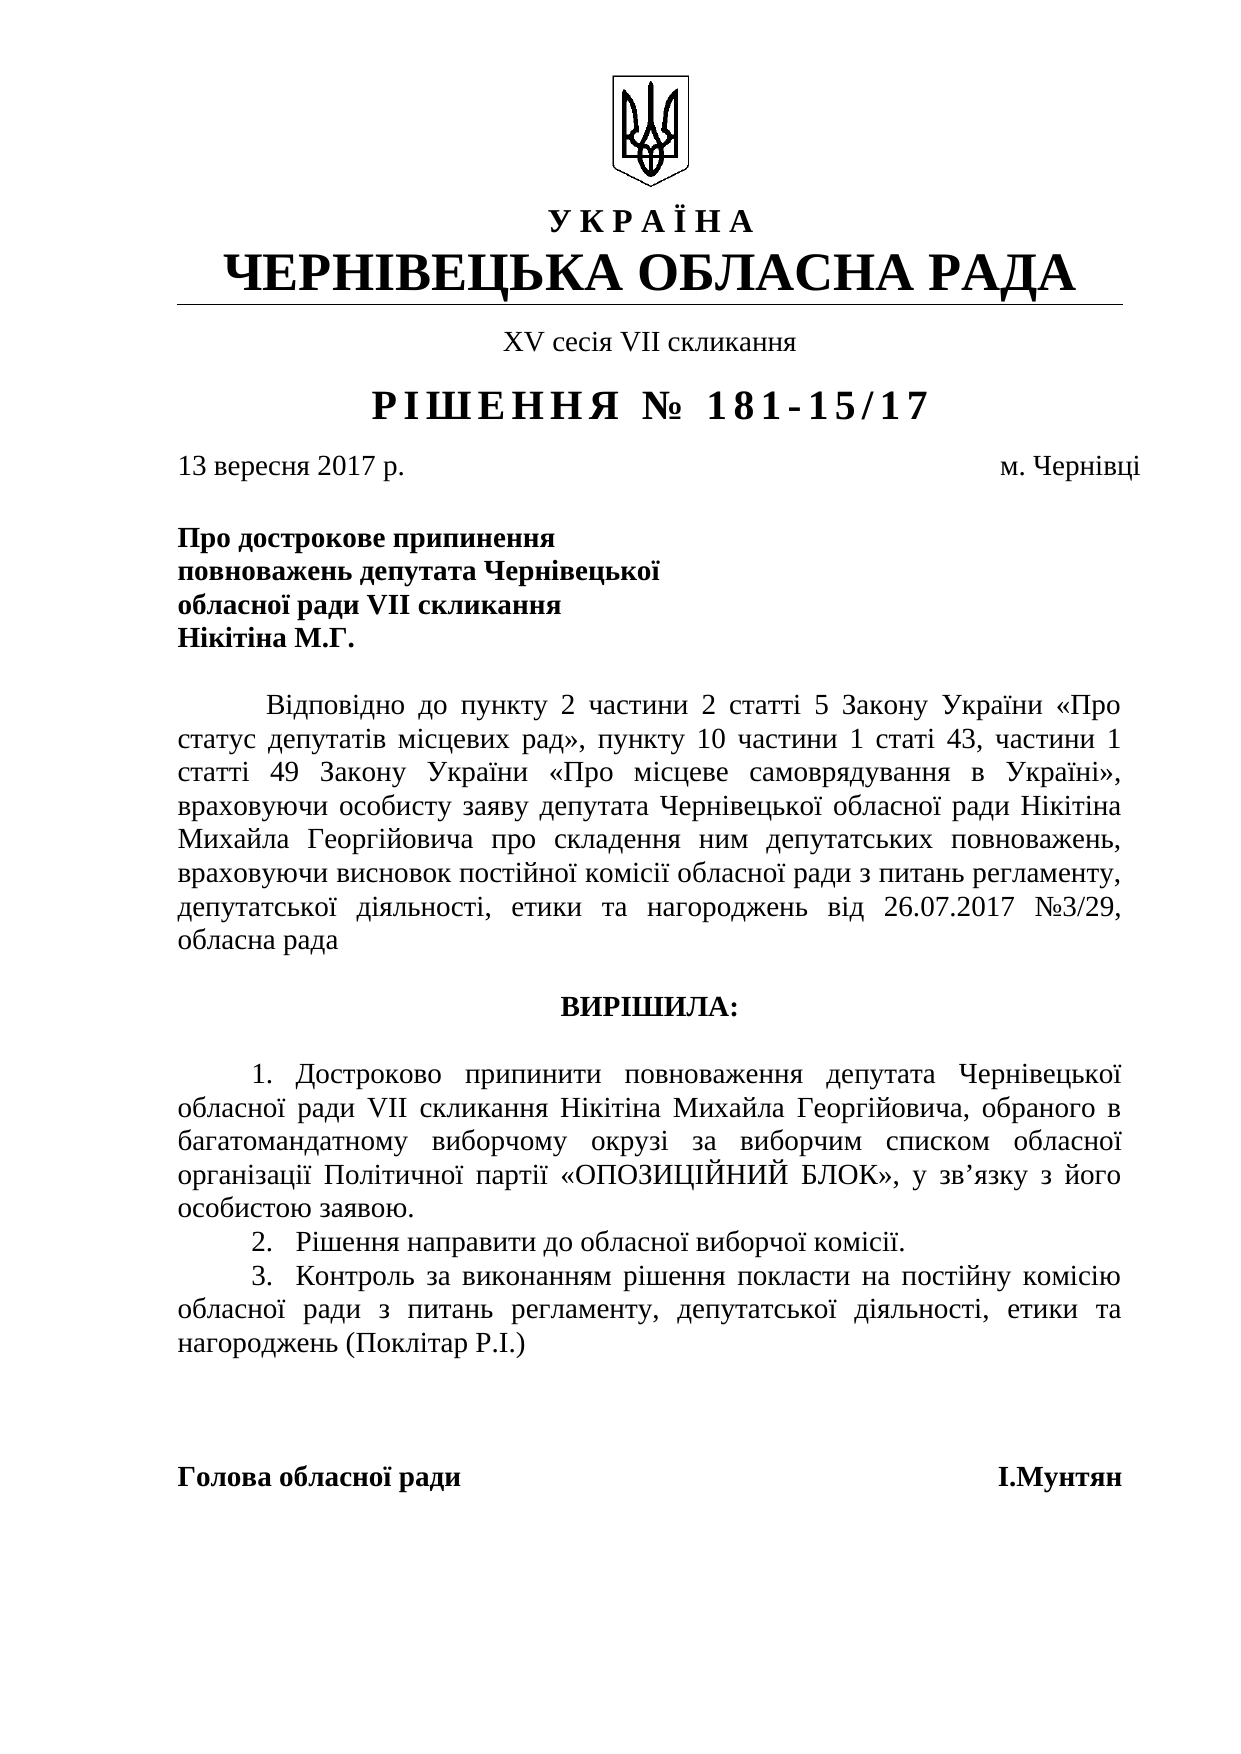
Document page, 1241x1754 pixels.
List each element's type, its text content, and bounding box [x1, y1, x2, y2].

text Нікітіна М.Г. [177, 620, 683, 654]
text Про дострокове припинення повноважень депутата Чернівецької обласної ради VІI скликання [177, 520, 683, 620]
text 3. Контроль за виконанням рішення покласти на постійну комісію обласної ради з питань регламенту, депутатської діяльності, етики та нагороджень (Поклітар Р.І.) [177, 1258, 1122, 1358]
text ВИРІШИЛА: [177, 989, 1122, 1023]
text 2. Рішення направити до обласної виборчої комісії. [177, 1224, 1122, 1258]
picture [610, 73, 690, 190]
table_header м. Чернівці [610, 448, 1152, 481]
subtitle ЧЕРНІВЕЦЬКА ОБЛАСНА РАДА [177, 239, 1123, 304]
text Відповідно до пункту 2 частини 2 статті 5 Закону України «Про статус депутатів місцевих рад», пункту 10 частини 1 статі 43, частини 1 статті 49 Закону України «Про місцеве самоврядування в Україні», враховуючи особисту заяву депутата Чернівецької обласної ради Нікітіна Михайла Георгійовича про складення ним депутатських повноважень, враховуючи висновок постійної комісії обласної ради з питань регламенту, депутатської діяльності, етики та нагороджень від 26.07.2017 №3/29, обласна рада [177, 687, 1122, 956]
subtitle Голова обласної ради І.Мунтян [177, 1459, 1122, 1492]
text 1. Достроково припинити повноваження депутата Чернівецької обласної ради VІІ скликання Нікітіна Михайла Георгійовича, обраного в багатомандатному виборчому окрузі за виборчим списком обласної організації Політичної партії «ОПОЗИЦІЙНИЙ БЛОК», у зв’язку з його особистою заявою. [177, 1056, 1122, 1224]
text У К Р А Ї Н А [177, 189, 1123, 239]
table_header 13 вересня 2017 р. [166, 448, 610, 481]
subtitle РІШЕННЯ № 181-15/17 [177, 381, 1122, 429]
subtitle XV сесія VІI скликання [177, 324, 1122, 358]
